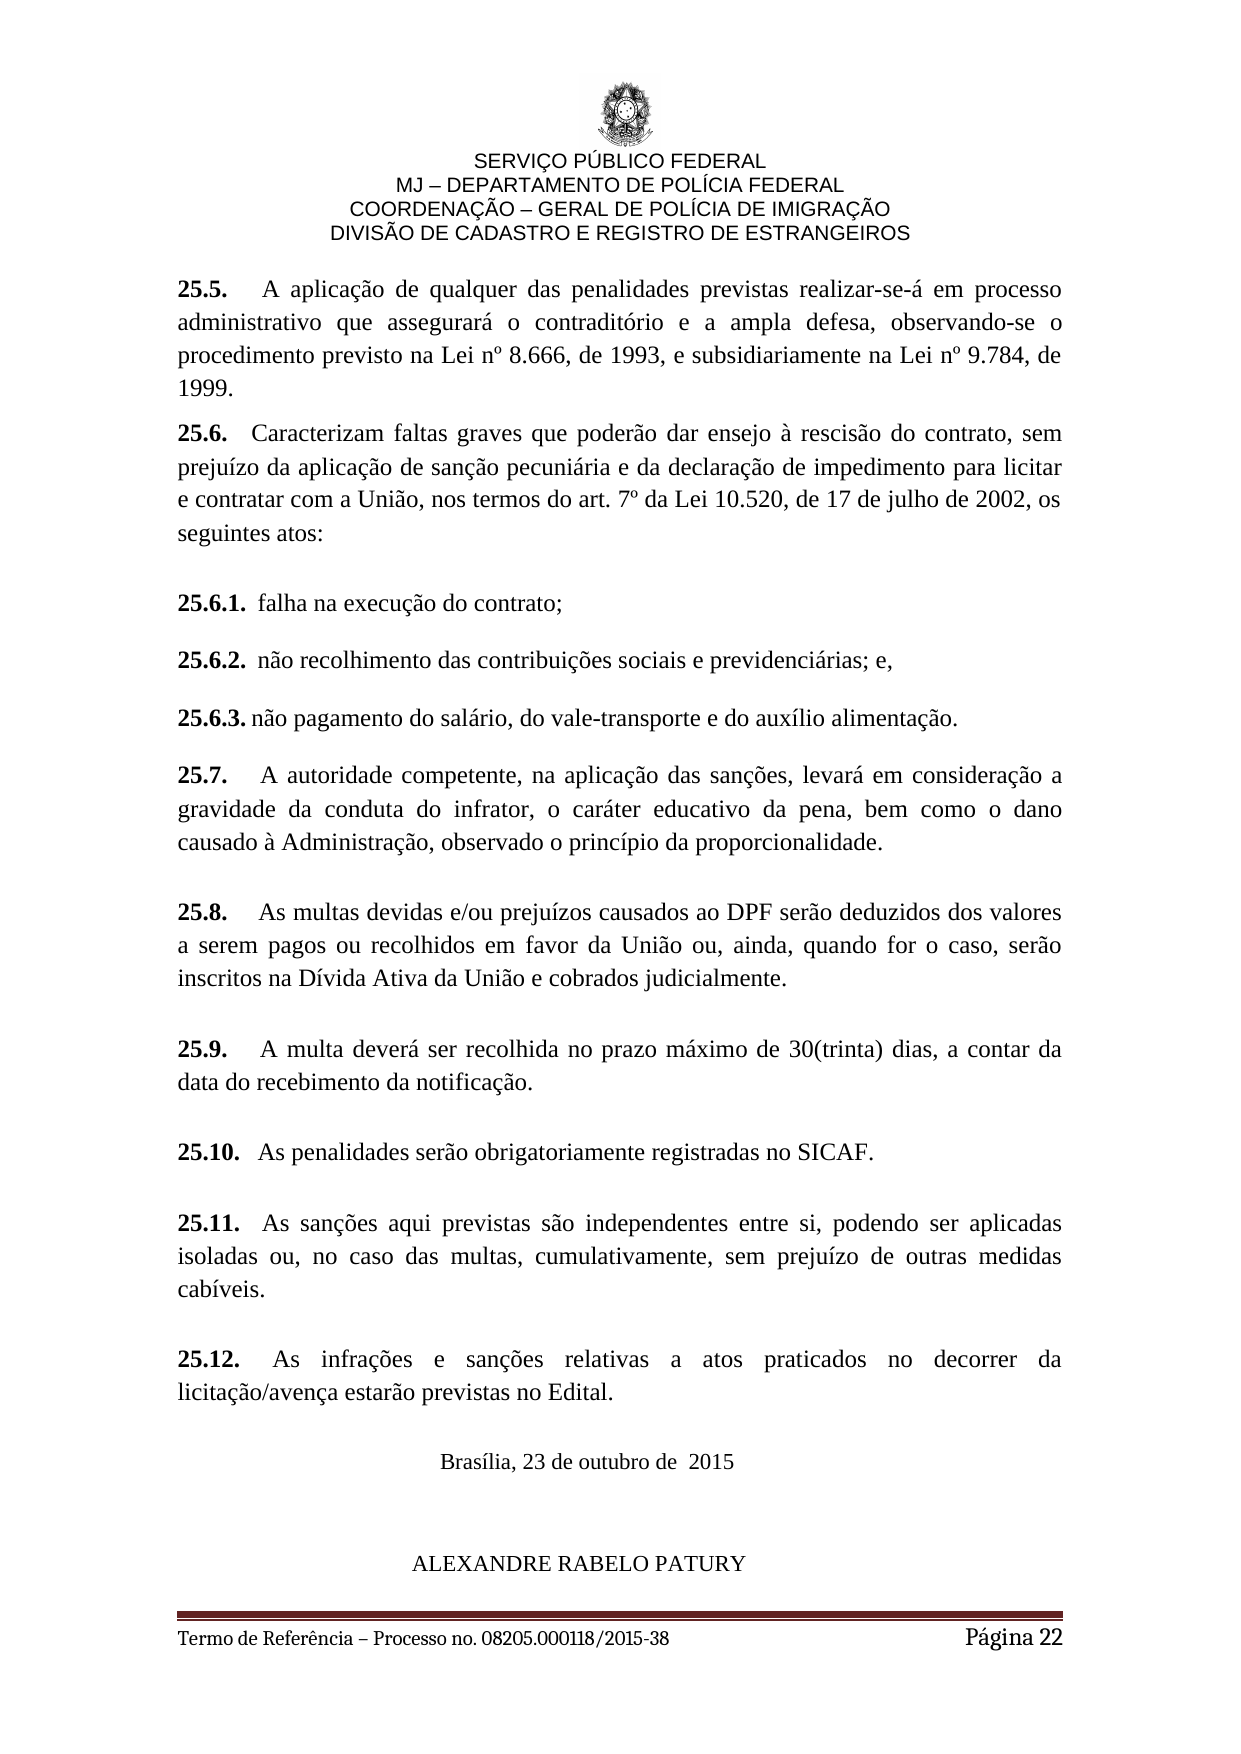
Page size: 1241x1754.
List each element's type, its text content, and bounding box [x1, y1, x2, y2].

list A aplicação de qualquer das penalidades previstas realizar-se-á em processo administrativo que assegurará o contraditório e a ampla defesa, observando-se o procedimento previsto na Lei nº 8.666, de 1993, e subsidiariamente na Lei nº 9.784, de 1999. [177, 274, 1063, 402]
list As sanções aqui previstas são independentes entre si, podendo ser aplicadas isoladas ou, no caso das multas, cumulativamente, sem prejuízo de outras medidas cabíveis. [177, 1208, 1063, 1303]
list não pagamento do salário, do vale-transporte e do auxílio alimentação. [177, 703, 1063, 732]
list não recolhimento das contribuições sociais e previdenciárias; e, [177, 646, 1063, 674]
list A autoridade competente, na aplicação das sanções, levará em consideração a gravidade da conduta do infrator, o caráter educativo da pena, bem como o dano causado à Administração, observado o princípio da proporcionalidade. [177, 761, 1063, 855]
list As penalidades serão obrigatoriamente registradas no SICAF. [177, 1137, 1063, 1166]
list falha na execução do contrato; [177, 588, 1063, 617]
list Caracterizam faltas graves que poderão dar ensejo à rescisão do contrato, sem prejuízo da aplicação de sanção pecuniária e da declaração de impedimento para licitar e contratar com a União, nos termos do art. 7º da Lei 10.520, de 17 de julho de 2002, os seguintes atos: [177, 418, 1063, 546]
list As multas devidas e/ou prejuízos causados ao DPF serão deduzidos dos valores a serem pagos ou recolhidos em favor da União ou, ainda, quando for o caso, serão inscritos na Dívida Ativa da União e cobrados judicialmente. [177, 897, 1063, 992]
list A multa deverá ser recolhida no prazo máximo de 30(trinta) dias, a contar da data do recebimento da notificação. [177, 1034, 1063, 1096]
text ALEXANDRE RABELO PATURY [177, 1550, 1063, 1577]
picture [579, 73, 661, 150]
text Brasília, 23 de outubro de 2015 [177, 1448, 1063, 1474]
list As infrações e sanções relativas a atos praticados no decorrer da licitação/avença estarão previstas no Edital. [177, 1344, 1063, 1406]
